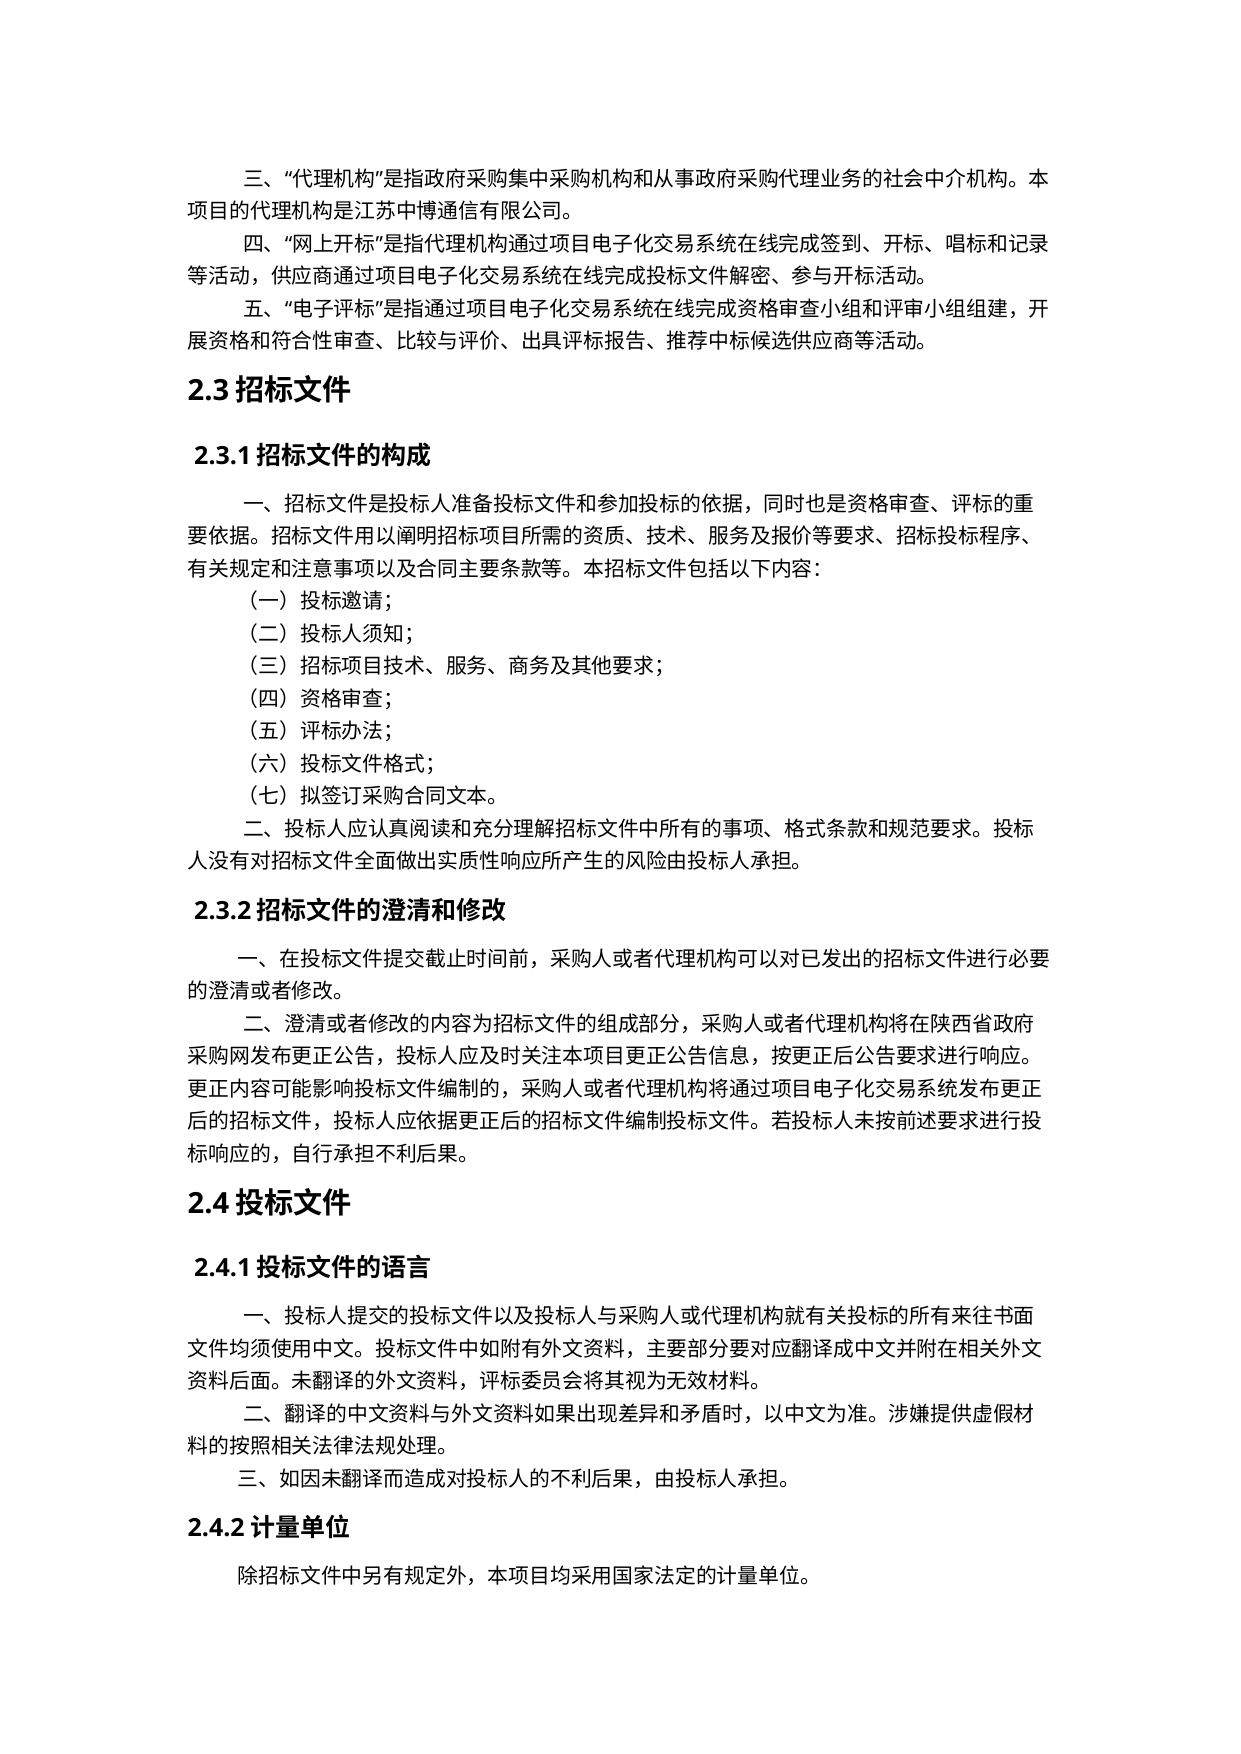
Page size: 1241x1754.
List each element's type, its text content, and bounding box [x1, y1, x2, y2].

text 三、如因未翻译而造成对投标人的不利后果，由投标人承担。 [187, 1462, 1053, 1494]
text 2.3招标文件 [187, 357, 1053, 422]
text 二、翻译的中文资料与外文资料如果出现差异和矛盾时，以中文为准。涉嫌提供虚假材料的按照相关法律法规处理。 [187, 1397, 1053, 1462]
text （七）拟签订采购合同文本。 [187, 779, 1053, 812]
text 2.4.1投标文件的语言 [187, 1234, 1053, 1299]
text 五、“电子评标”是指通过项目电子化交易系统在线完成资格审查小组和评审小组组建，开展资格和符合性审查、比较与评价、出具评标报告、推荐中标候选供应商等活动。 [187, 292, 1053, 357]
text 三、“代理机构”是指政府采购集中采购机构和从事政府采购代理业务的社会中介机构。本项目的代理机构是江苏中博通信有限公司。 [187, 162, 1053, 227]
text （三）招标项目技术、服务、商务及其他要求； [187, 649, 1053, 682]
text （一）投标邀请； [187, 584, 1053, 617]
text 一、招标文件是投标人准备投标文件和参加投标的依据，同时也是资格审查、评标的重要依据。招标文件用以阐明招标项目所需的资质、技术、服务及报价等要求、招标投标程序、有关规定和注意事项以及合同主要条款等。本招标文件包括以下内容： [187, 487, 1053, 584]
text 2.4.2计量单位 [187, 1494, 1053, 1559]
text 2.3.2招标文件的澄清和修改 [187, 877, 1053, 942]
text 2.4投标文件 [187, 1169, 1053, 1234]
text （五）评标办法； [187, 714, 1053, 747]
text 一、投标人提交的投标文件以及投标人与采购人或代理机构就有关投标的所有来往书面文件均须使用中文。投标文件中如附有外文资料，主要部分要对应翻译成中文并附在相关外文资料后面。未翻译的外文资料，评标委员会将其视为无效材料。 [187, 1299, 1053, 1397]
text （四）资格审查； [187, 682, 1053, 714]
text 四、“网上开标”是指代理机构通过项目电子化交易系统在线完成签到、开标、唱标和记录等活动，供应商通过项目电子化交易系统在线完成投标文件解密、参与开标活动。 [187, 227, 1053, 292]
text 二、澄清或者修改的内容为招标文件的组成部分，采购人或者代理机构将在陕西省政府采购网发布更正公告，投标人应及时关注本项目更正公告信息，按更正后公告要求进行响应。更正内容可能影响投标文件编制的，采购人或者代理机构将通过项目电子化交易系统发布更正后的招标文件，投标人应依据更正后的招标文件编制投标文件。若投标人未按前述要求进行投标响应的，自行承担不利后果。 [187, 1007, 1053, 1169]
text （二）投标人须知； [187, 617, 1053, 649]
text （六）投标文件格式； [187, 747, 1053, 779]
text 除招标文件中另有规定外，本项目均采用国家法定的计量单位。 [187, 1559, 1053, 1592]
text 二、投标人应认真阅读和充分理解招标文件中所有的事项、格式条款和规范要求。投标人没有对招标文件全面做出实质性响应所产生的风险由投标人承担。 [187, 812, 1053, 877]
text 2.3.1招标文件的构成 [187, 422, 1053, 487]
text 一、在投标文件提交截止时间前，采购人或者代理机构可以对已发出的招标文件进行必要的澄清或者修改。 [187, 942, 1053, 1007]
